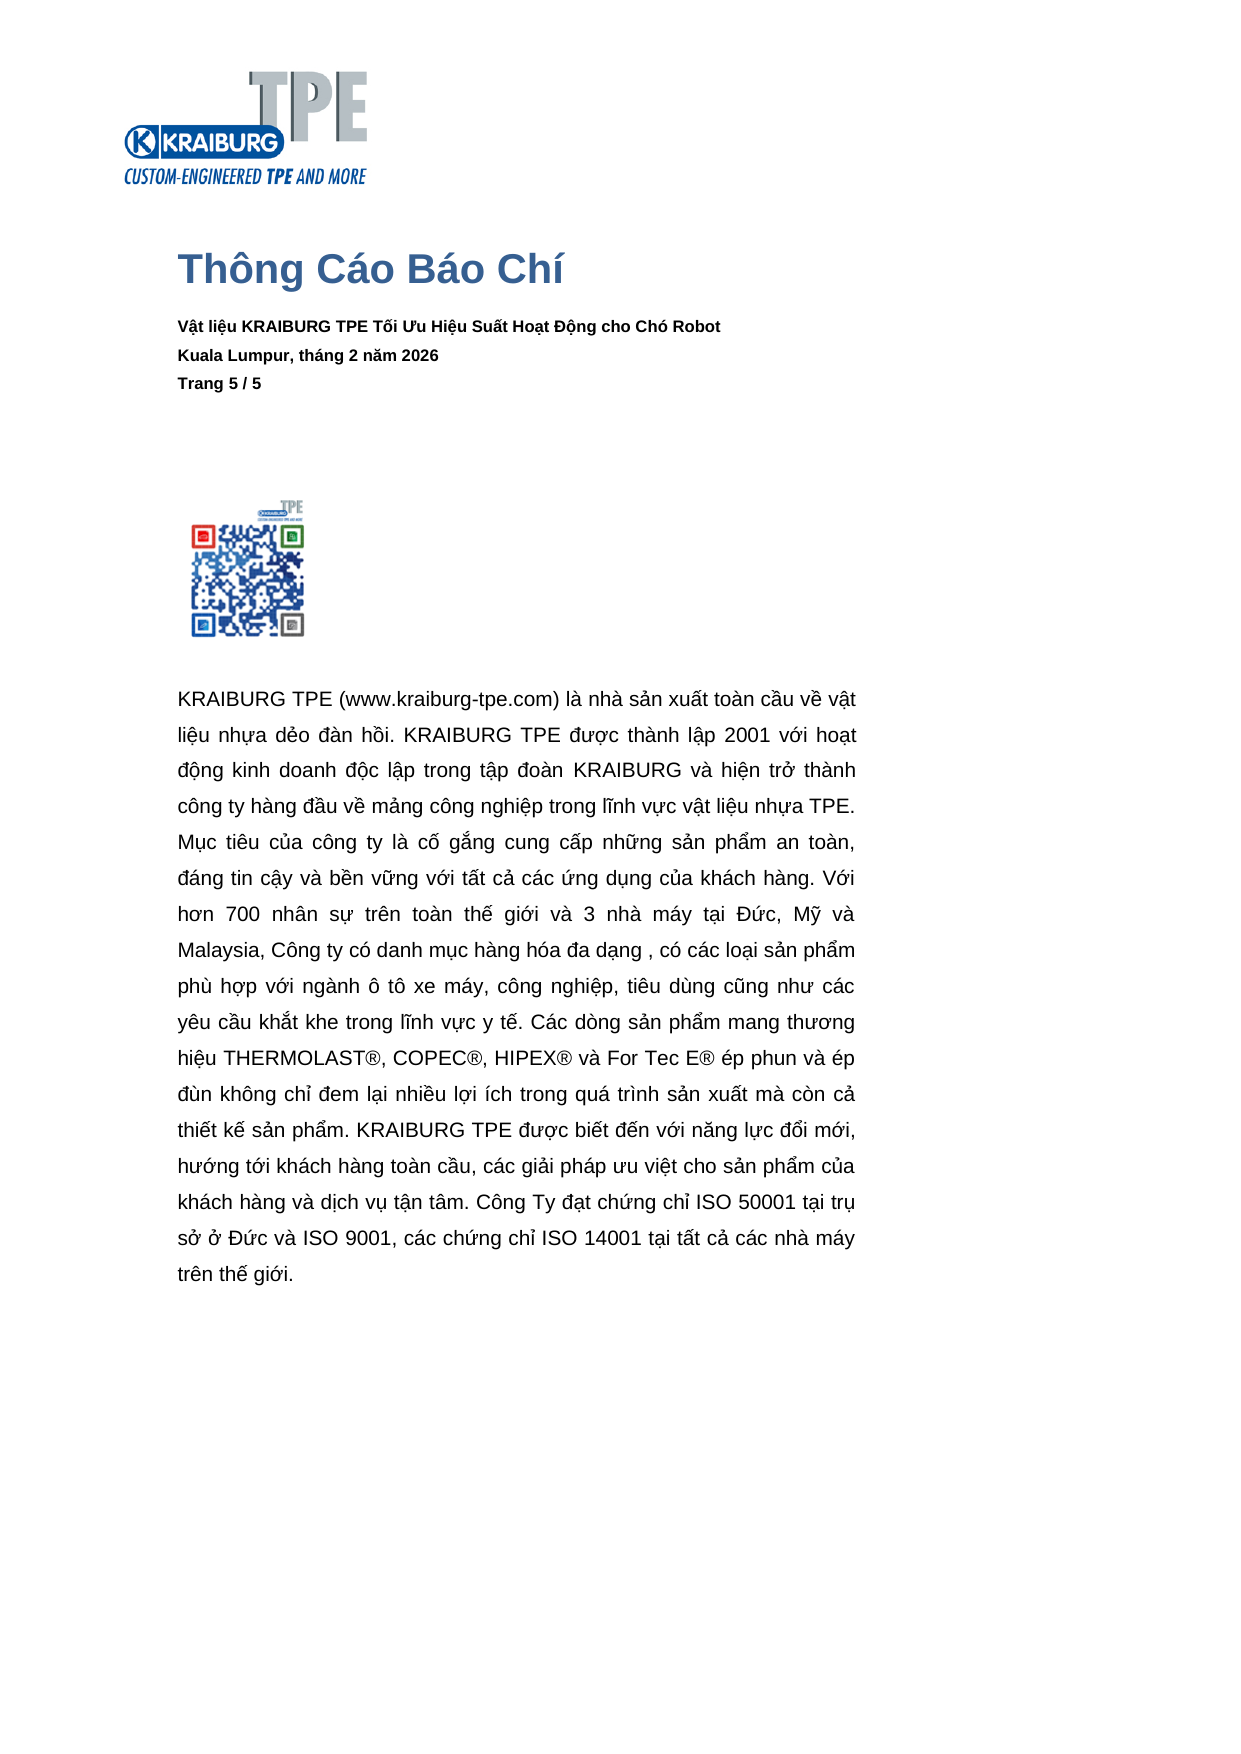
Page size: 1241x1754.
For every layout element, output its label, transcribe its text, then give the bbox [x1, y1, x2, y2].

text KRAIBURG TPE (www.kraiburg-tpe.com) là nhà sản xuất toàn cầu về vật liệu nhựa dẻo đàn hồi. KRAIBURG TPE được thành lập 2001 với hoạt động kinh doanh độc lập trong tập đoàn KRAIBURG và hiện trở thành công ty hàng đầu về mảng công nghiệp trong lĩnh vực vật liệu nhựa TPE. Mục tiêu của công ty là cố gắng cung cấp những sản phẩm an toàn, đáng tin cậy và bền vững với tất cả các ứng dụng của khách hàng. Với hơn 700 nhân sự trên toàn thế giới và 3 nhà máy tại Đức, Mỹ và Malaysia, Công ty có danh mục hàng hóa đa dạng , có các loại sản phẩm phù hợp với ngành ô tô xe máy, công nghiệp, tiêu dùng cũng như các yêu cầu khắt khe trong lĩnh vực y tế. Các dòng sản phẩm mang thương hiệu THERMOLAST®, COPEC®, HIPEX® và For Tec E® ép phun và ép đùn không chỉ đem lại nhiều lợi ích trong quá trình sản xuất mà còn cả thiết kế sản phẩm. KRAIBURG TPE được biết đến với năng lực đổi mới, hướng tới khách hàng toàn cầu, các giải pháp ưu việt cho sản phẩm của khách hàng và dịch vụ tận tâm. Công Ty đạt chứng chỉ ISO 50001 tại trụ sở ở Đức và ISO 9001, các chứng chỉ ISO 14001 tại tất cả các nhà máy trên thế giới. [177, 686, 856, 1285]
picture [177, 491, 314, 662]
picture [112, 55, 379, 200]
